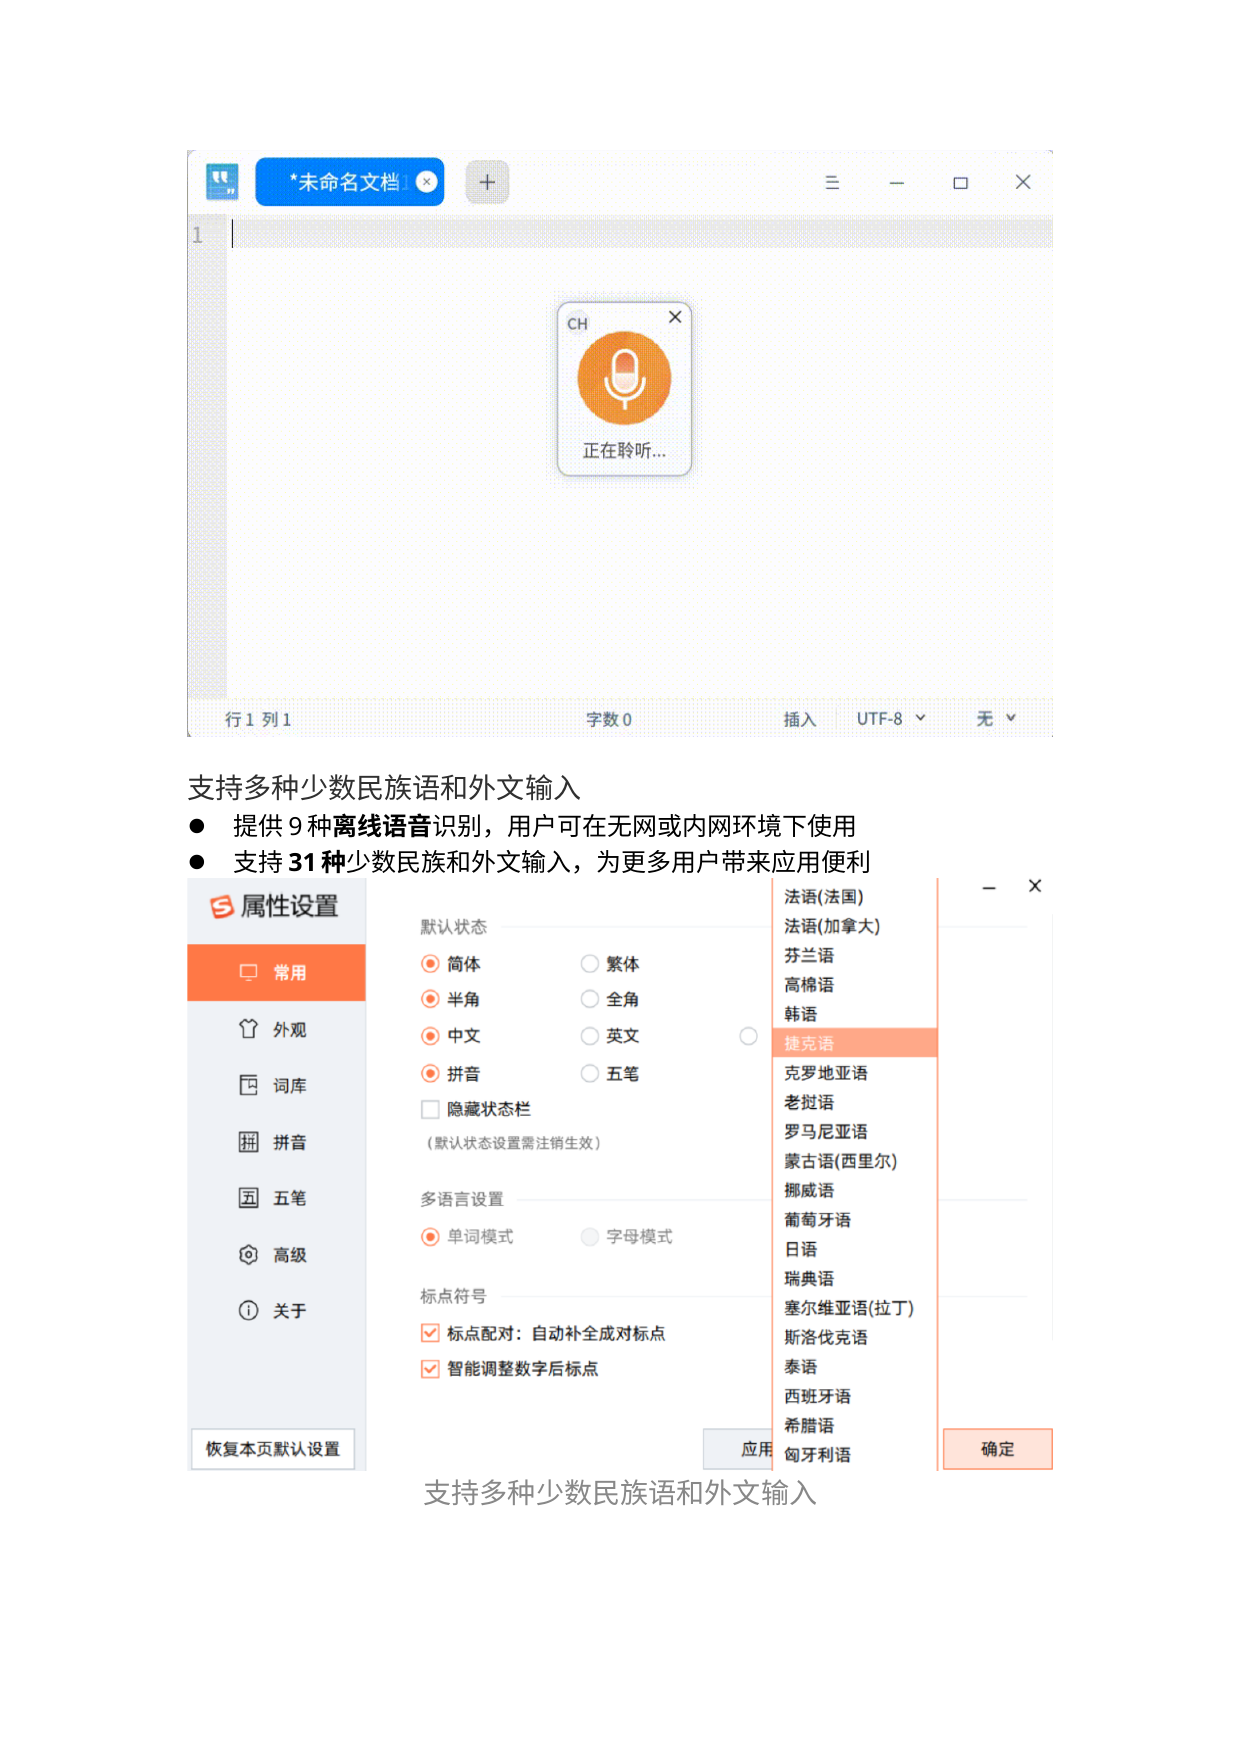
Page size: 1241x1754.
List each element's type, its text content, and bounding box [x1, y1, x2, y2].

text 支持多种少数民族语和外文输入 [187, 766, 1053, 806]
picture [187, 878, 1053, 1471]
list 提供9种离线语音识别，用户可在无网或内网环境下使用 [187, 806, 1053, 843]
picture [187, 150, 1053, 737]
list 支持31种少数民族和外文输入，为更多用户带来应用便利 [187, 843, 1053, 878]
text 支持多种少数民族语和外文输入 [187, 1471, 1053, 1511]
